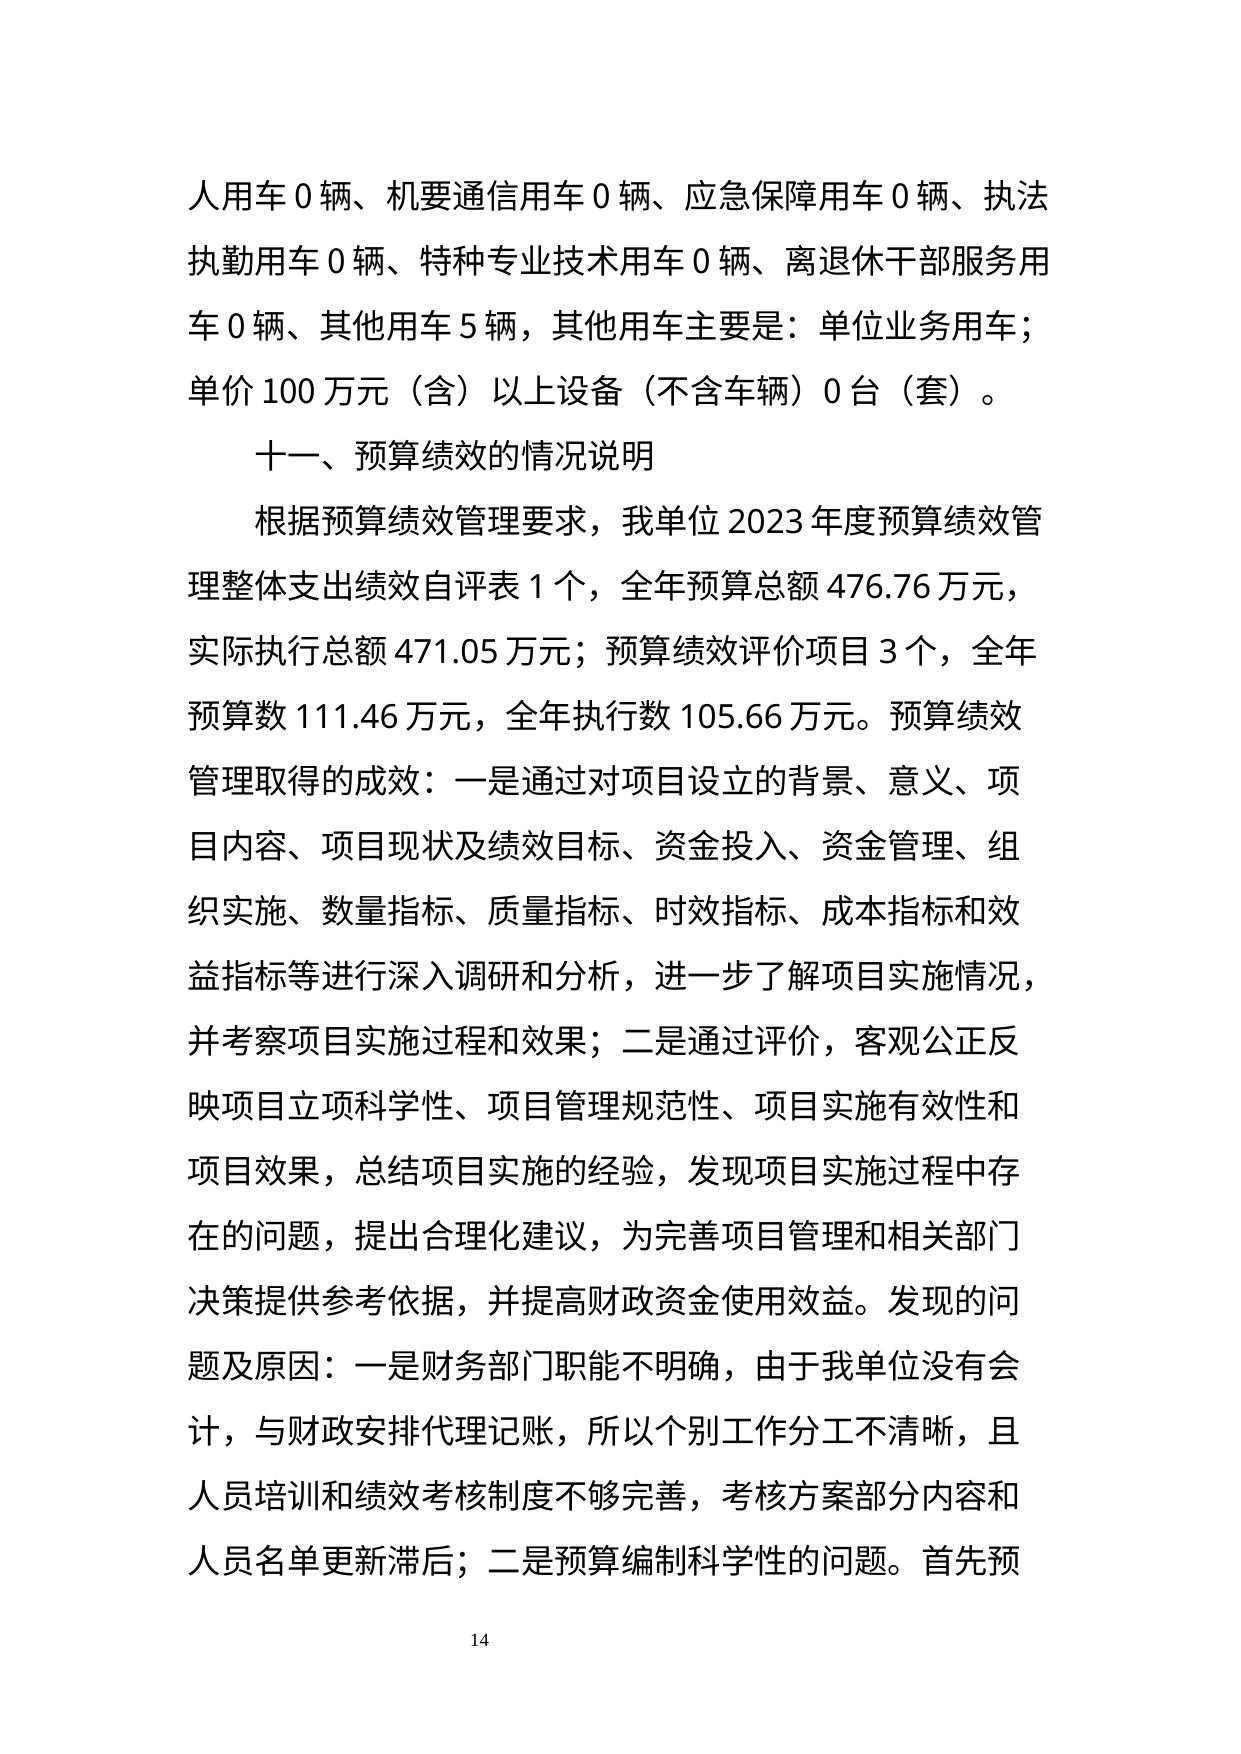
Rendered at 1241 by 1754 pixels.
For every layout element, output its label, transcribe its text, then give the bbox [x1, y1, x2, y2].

text 十一、预算绩效的情况说明 [187, 422, 1053, 487]
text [187, 487, 1053, 1592]
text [187, 162, 1053, 422]
